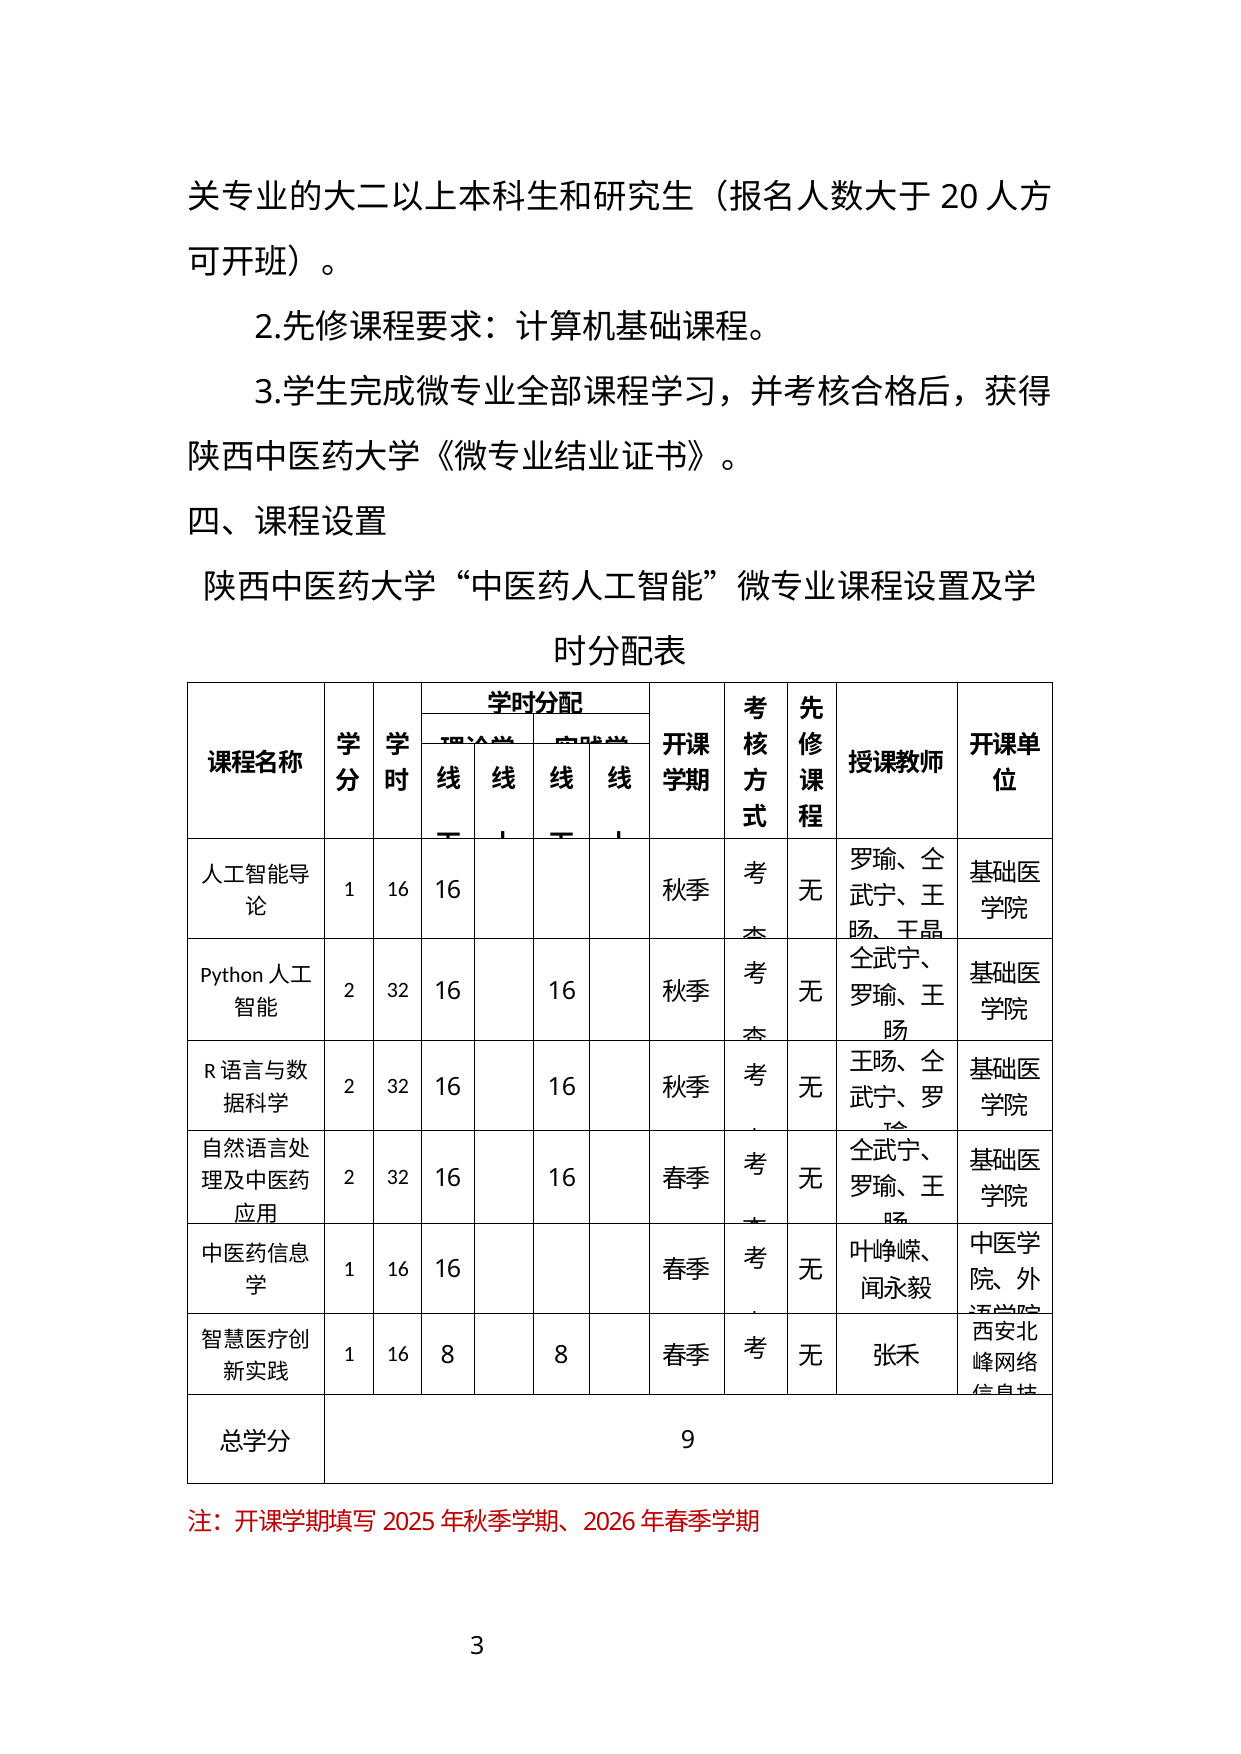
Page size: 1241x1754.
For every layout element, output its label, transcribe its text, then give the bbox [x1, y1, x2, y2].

table_cell [475, 839, 533, 938]
table_cell 罗瑜、仝武宁、王旸、王晶 [837, 839, 957, 938]
table_cell 理论学时 [422, 714, 533, 743]
table_cell 32 [374, 939, 421, 1040]
text 陕西中医药大学“中医药人工智能”微专业课程设置及学时分配表 [187, 552, 1053, 682]
table_cell 2 [325, 939, 373, 1040]
table_cell 秋季 [650, 1041, 724, 1129]
table_cell 张禾 [837, 1314, 957, 1394]
table_cell 西安北峰网络信息技术有限公司 [958, 1314, 1052, 1394]
table_cell [534, 839, 589, 938]
table_cell 16 [422, 1224, 474, 1313]
table_cell 16 [374, 1224, 421, 1313]
table_cell 16 [534, 1041, 589, 1129]
table_header 考核方式 [725, 683, 787, 838]
table_cell 智慧医疗创新实践 [188, 1314, 324, 1394]
table_cell 春季 [650, 1224, 724, 1313]
table_cell [590, 1041, 649, 1129]
table_cell [590, 1131, 649, 1223]
table_cell 总学分 [188, 1395, 324, 1483]
table_cell 中医学院、外语学院 [958, 1224, 1052, 1313]
table_cell 2 [325, 1041, 373, 1129]
table_cell 叶峥嵘、闻永毅 [837, 1224, 957, 1313]
table_cell 16 [422, 1131, 474, 1223]
table_cell 线下 [422, 744, 474, 838]
text 四、课程设置 [187, 487, 1053, 552]
table_cell 1 [325, 839, 373, 938]
table_cell 16 [374, 1314, 421, 1394]
table_cell 春季 [650, 1131, 724, 1223]
table_cell [475, 1041, 533, 1129]
table_cell 线 上 [590, 744, 649, 838]
table_cell 中医药信息学 [188, 1224, 324, 1313]
table_cell 16 [374, 839, 421, 938]
table_cell [590, 839, 649, 938]
table_cell 基础医学院 [958, 1041, 1052, 1129]
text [187, 162, 1053, 292]
text 3.学生完成微专业全部课程学习，并考核合格后，获得陕西中医药大学《微专业结业证书》。 [187, 357, 1053, 487]
table_cell 线下 [534, 744, 589, 838]
table_header 学分 [325, 683, 373, 838]
table_cell 16 [422, 939, 474, 1040]
text 2.先修课程要求：计算机基础课程。 [187, 292, 1053, 357]
table_cell 实践学时 [534, 714, 649, 743]
table_cell 线上 [475, 744, 533, 838]
table_cell 仝武宁、罗瑜、王旸 [837, 939, 957, 1040]
table_cell R语言与数据科学 [188, 1041, 324, 1129]
table_cell 9 [325, 1395, 1052, 1483]
text 注：开课学期填写2025年秋季学期、2026年春季学期 [187, 1484, 1053, 1542]
table_header 开课单位 [958, 683, 1052, 838]
table_cell 考查 [725, 839, 787, 938]
table_cell 1 [325, 1224, 373, 1313]
table_cell [590, 939, 649, 1040]
table_cell 8 [422, 1314, 474, 1394]
table_cell 自然语言处理及中医药应用 [188, 1131, 324, 1223]
table_cell [475, 1131, 533, 1223]
table_header 先修 课程 [788, 683, 836, 838]
table_cell 基础医学院 [958, 839, 1052, 938]
table_cell 无 [788, 939, 836, 1040]
table_cell [475, 939, 533, 1040]
table_cell 春季 [650, 1314, 724, 1394]
table_cell 无 [788, 1041, 836, 1129]
table_cell [475, 1224, 533, 1313]
table_cell 仝武宁、罗瑜、王旸 [837, 1131, 957, 1223]
table_cell [590, 1314, 649, 1394]
table_cell 1 [325, 1314, 373, 1394]
table_cell 16 [534, 939, 589, 1040]
table_header 开课 学期 [650, 683, 724, 838]
table_cell 8 [534, 1314, 589, 1394]
table_cell [590, 1224, 649, 1313]
table_cell 秋季 [650, 839, 724, 938]
table_cell 无 [788, 1224, 836, 1313]
table_cell 16 [422, 839, 474, 938]
table_cell Python人工智能 [188, 939, 324, 1040]
table_cell 2 [325, 1131, 373, 1223]
table_cell 32 [374, 1041, 421, 1129]
table_cell 基础医学院 [958, 939, 1052, 1040]
table_cell 王旸、仝武宁、罗瑜 [837, 1041, 957, 1129]
table_cell [475, 1314, 533, 1394]
table_header 课程名称 [188, 683, 324, 838]
table_cell 考查 [725, 1314, 787, 1394]
table_cell [534, 1224, 589, 1313]
table_cell 16 [534, 1131, 589, 1223]
table_cell 16 [422, 1041, 474, 1129]
table_cell 考查 [725, 939, 787, 1040]
table_header 授课教师 [837, 683, 957, 838]
table_cell 考查 [725, 1224, 787, 1313]
table_cell 无 [788, 1131, 836, 1223]
table_cell 基础医学院 [958, 1131, 1052, 1223]
table_cell 无 [788, 1314, 836, 1394]
table_header 学时分配 [422, 683, 649, 713]
table_cell 无 [788, 839, 836, 938]
table_cell 考查 [725, 1041, 787, 1129]
table_cell 考查 [725, 1131, 787, 1223]
table_header 学时 [374, 683, 421, 838]
table_cell 人工智能导论 [188, 839, 324, 938]
table_cell 32 [374, 1131, 421, 1223]
table_cell 秋季 [650, 939, 724, 1040]
